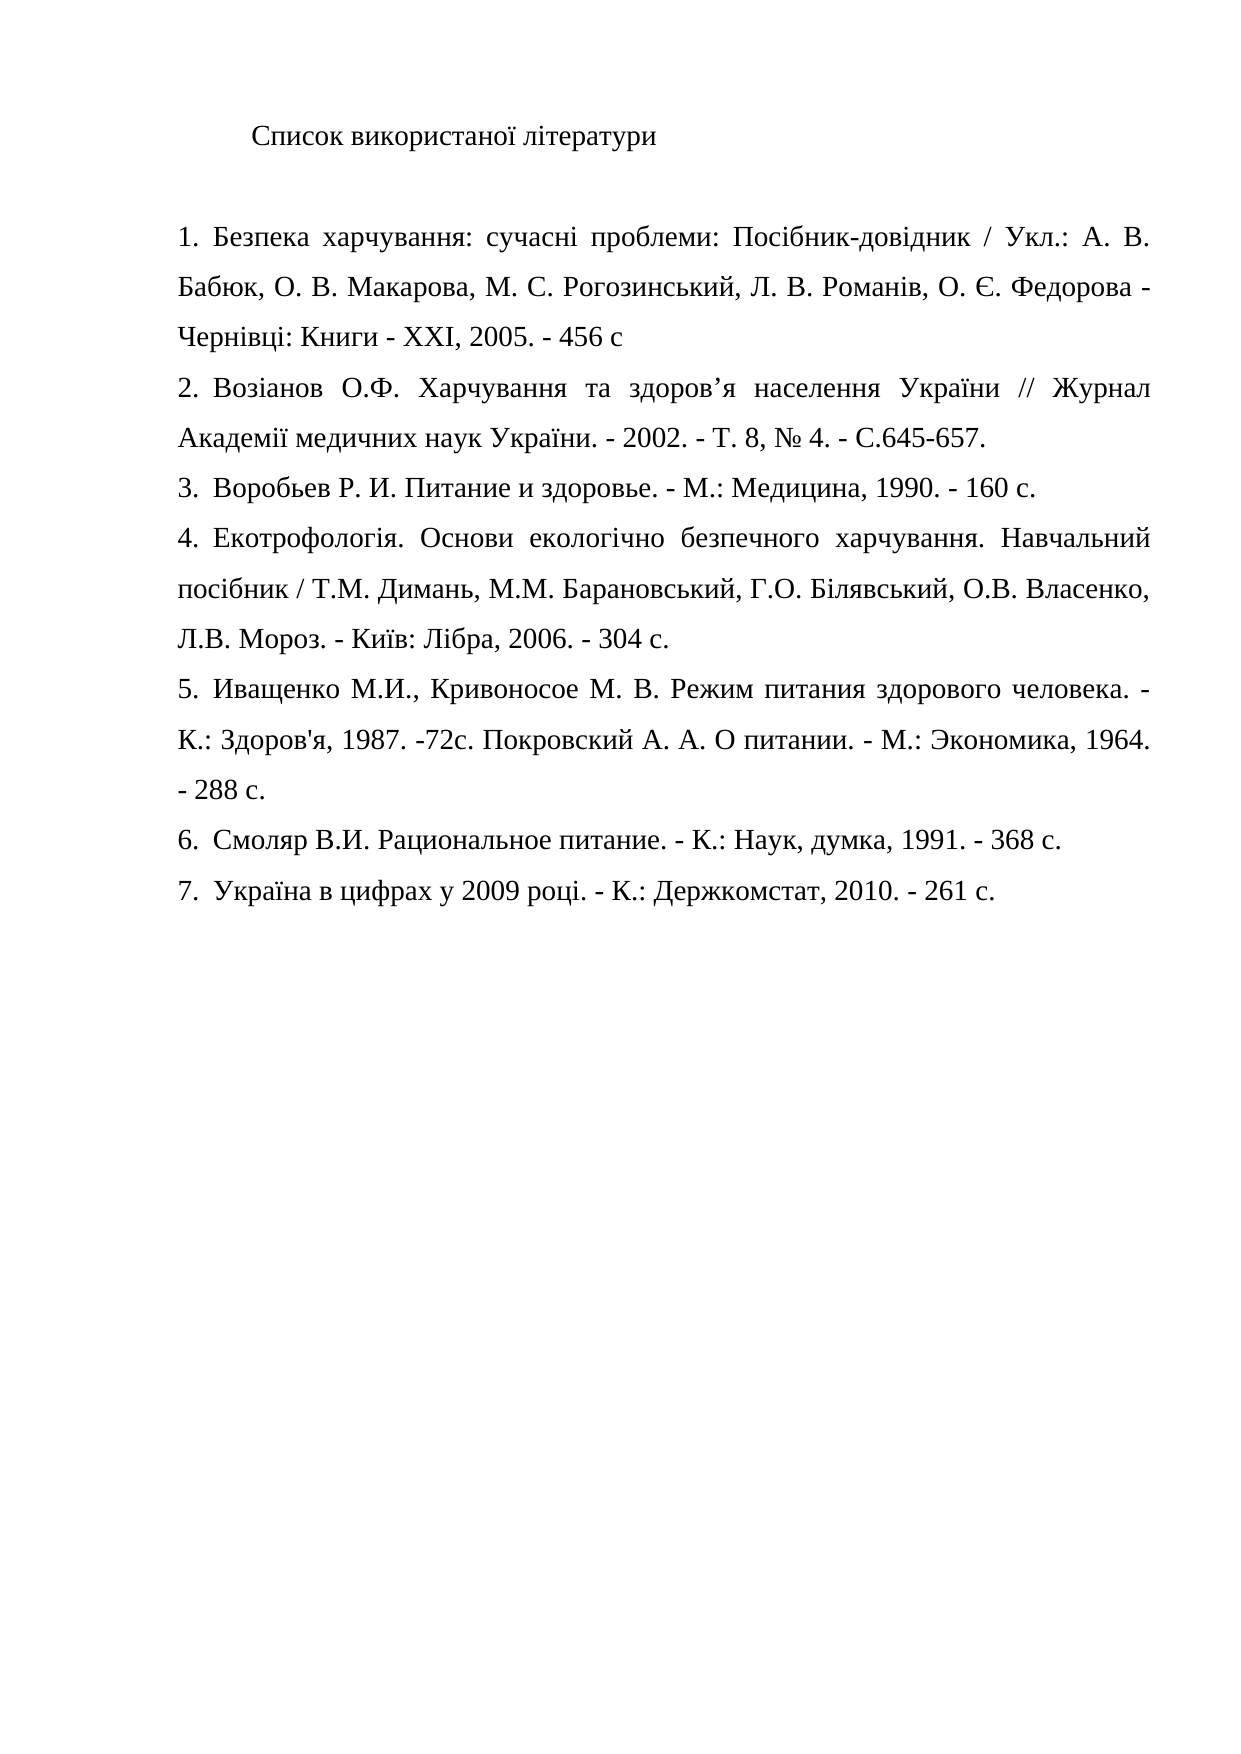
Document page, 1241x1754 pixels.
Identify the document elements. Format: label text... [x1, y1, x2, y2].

list Возіанов О.Ф. Харчування та здоров’я населення України // Журнал Академії медичних наук України. - 2002. - Т. 8, № 4. - С.645-657. [177, 370, 1152, 453]
text Список використаної літератури [177, 118, 1152, 152]
list Україна в цифрах у 2009 році. - К.: Держкомстат, 2010. - 261 с. [177, 873, 1152, 906]
list Екотрофологія. Основи екологічно безпечного харчування. Навчальний посібник / Т.М. Димань, М.М. Барановський, Г.О. Білявський, О.В. Власенко, Л.В. Мороз. - Київ: Лібра, 2006. - 304 c. [177, 521, 1152, 655]
list Воробьев Р. И. Питание и здоровье. - М.: Медицина, 1990. - 160 с. [177, 470, 1152, 504]
list Безпека харчування: сучасні проблеми: Посібник-довідник / Укл.: А. В. Бабюк, О. В. Макарова, М. С. Рогозинський, Л. В. Романів, О. Є. Федорова - Чернівці: Книги - XXI, 2005. - 456 с [177, 219, 1152, 353]
list Иващенко М.И., Кривоносое М. В. Режим питания здорового человека. - К.: Здоров'я, 1987. -72с. Покровский А. А. О питании. - М.: Экономика, 1964. - 288 с. [177, 672, 1152, 806]
list Смоляр В.И. Рациональное питание. - К.: Наук, думка, 1991. - 368 с. [177, 822, 1152, 856]
